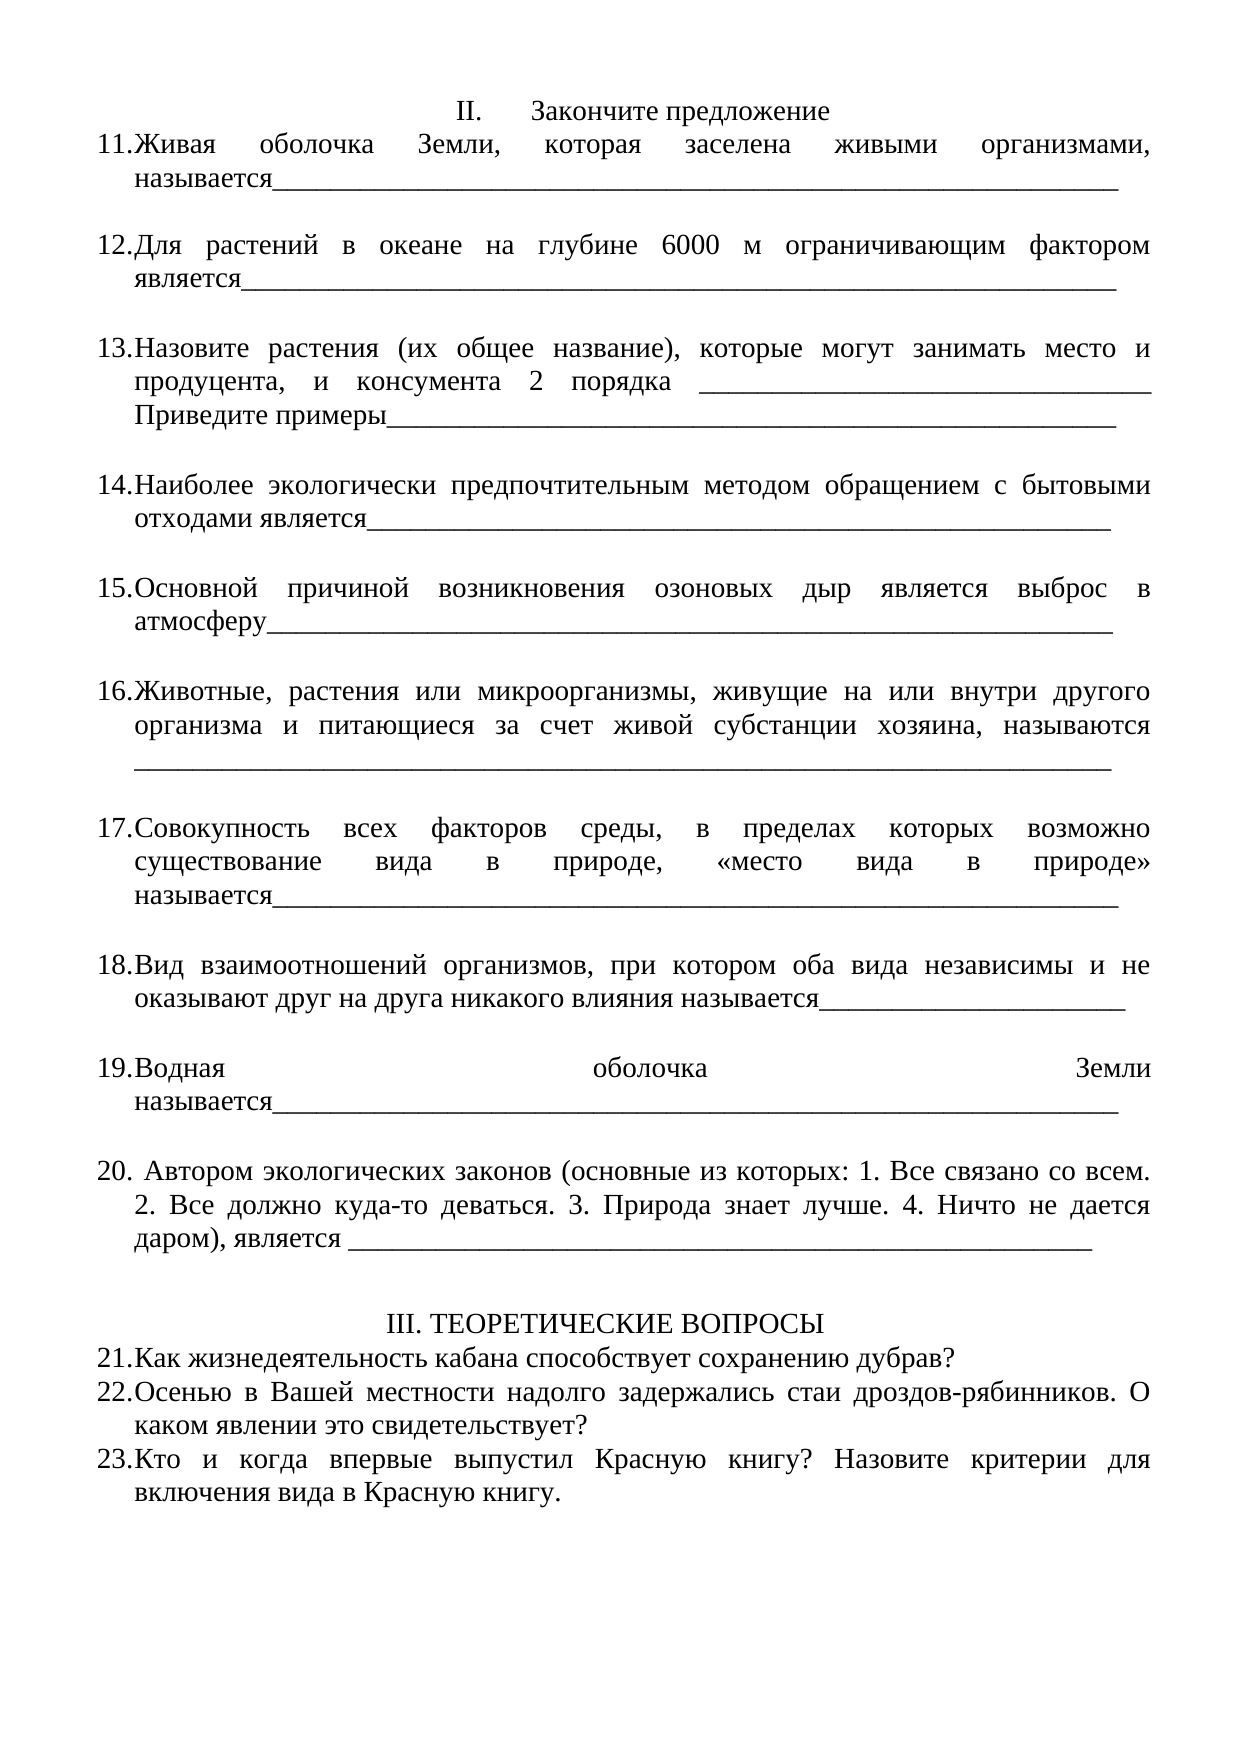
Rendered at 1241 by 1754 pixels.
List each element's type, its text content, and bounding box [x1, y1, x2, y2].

list Водная оболочка Земли называется__________________________________________________________ [97, 1050, 1152, 1117]
list Наиболее экологически предпочтительным методом обращением с бытовыми отходами является___________________________________________________ [97, 467, 1152, 534]
list Для растений в океане на глубине 6000 м ограничивающим фактором является____________________________________________________________ [97, 227, 1152, 294]
list Автором экологических законов (основные из которых: 1. Все связано со всем. 2. Все должно куда-то деваться. 3. Природа знает лучше. 4. Ничто не дается даром), является ___________________________________________________ [97, 1153, 1152, 1254]
list Совокупность всех факторов среды, в пределах которых возможно существование вида в природе, «место вида в природе» называется__________________________________________________________ [97, 810, 1152, 911]
list Как жизнедеятельность кабана способствует сохранению дубрав? [97, 1340, 1152, 1374]
list Вид взаимоотношений организмов, при котором оба вида независимы и не оказывают друг на друга никакого влияния называется_____________________ [97, 947, 1152, 1014]
list Основной причиной возникновения озоновых дыр является выброс в атмосферу__________________________________________________________ [97, 570, 1152, 637]
list Живая оболочка Земли, которая заселена живыми организмами, называется__________________________________________________________ [97, 126, 1152, 193]
list Закончите предложение [134, 93, 1152, 126]
text III. ТЕОРЕТИЧЕСКИЕ ВОПРОСЫ [59, 1307, 1152, 1340]
list Назовите растения (их общее название), которые могут занимать место и продуцента, и консумента 2 порядка _______________________________ Приведите примеры__________________________________________________ [97, 330, 1152, 431]
list Животные, растения или микроорганизмы, живущие на или внутри другого организма и питающиеся за счет живой субстанции хозяина, называются ___________________________________________________________________ [97, 673, 1152, 774]
list Осенью в Вашей местности надолго задержались стаи дроздов-рябинников. О каком явлении это свидетельствует? [97, 1374, 1152, 1441]
list Кто и когда впервые выпустил Красную книгу? Назовите критерии для включения вида в Красную книгу. [97, 1441, 1152, 1508]
